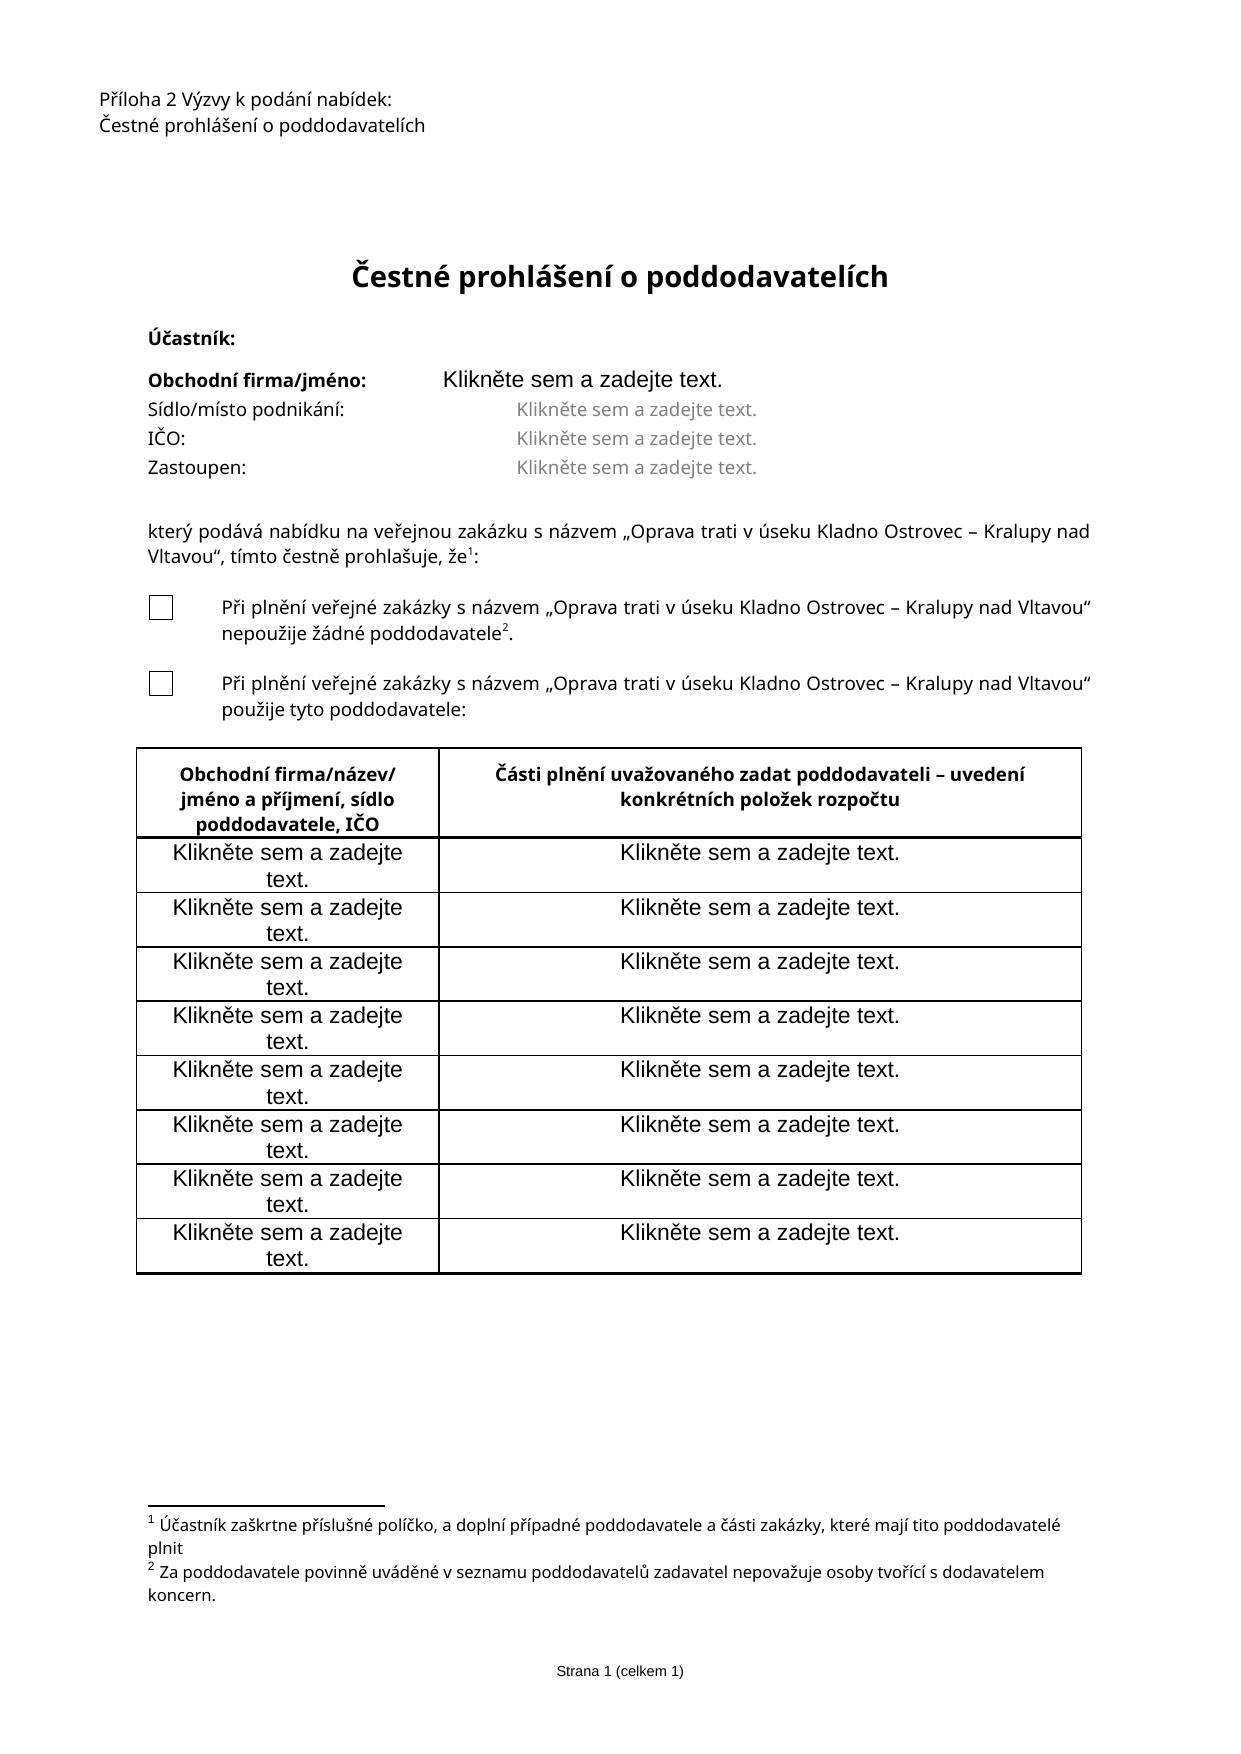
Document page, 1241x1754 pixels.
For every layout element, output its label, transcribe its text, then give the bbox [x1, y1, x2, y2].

text Při plnění veřejné zakázky s názvem „Oprava trati v úseku Kladno Ostrovec – Kralupy nad Vltavou“ použije tyto poddodavatele: [148, 670, 1093, 721]
table_header Obchodní firma/název/ jméno a příjmení, sídlo poddodavatele, IČO [137, 749, 438, 836]
text Obchodní firma/jméno: [148, 364, 1093, 393]
text který podává nabídku na veřejnou zakázku s názvem „Oprava trati v úseku Kladno Ostrovec – Kralupy nad Vltavou“, tímto čestně prohlašuje, že: [148, 518, 1093, 569]
title Čestné prohlášení o poddodavatelích [148, 256, 1093, 296]
table_header Části plnění uvažovaného zadat poddodavateli – uvedení konkrétních položek rozpočtu [440, 749, 1081, 836]
text Účastník: [148, 321, 1093, 352]
text IČO: [148, 422, 1093, 451]
text Zastoupen: [148, 451, 1093, 480]
text Při plnění veřejné zakázky s názvem „Oprava trati v úseku Kladno Ostrovec – Kralupy nad Vltavou“ nepoužije žádné poddodavatele. [148, 594, 1093, 645]
text Sídlo/místo podnikání: [148, 393, 1093, 422]
